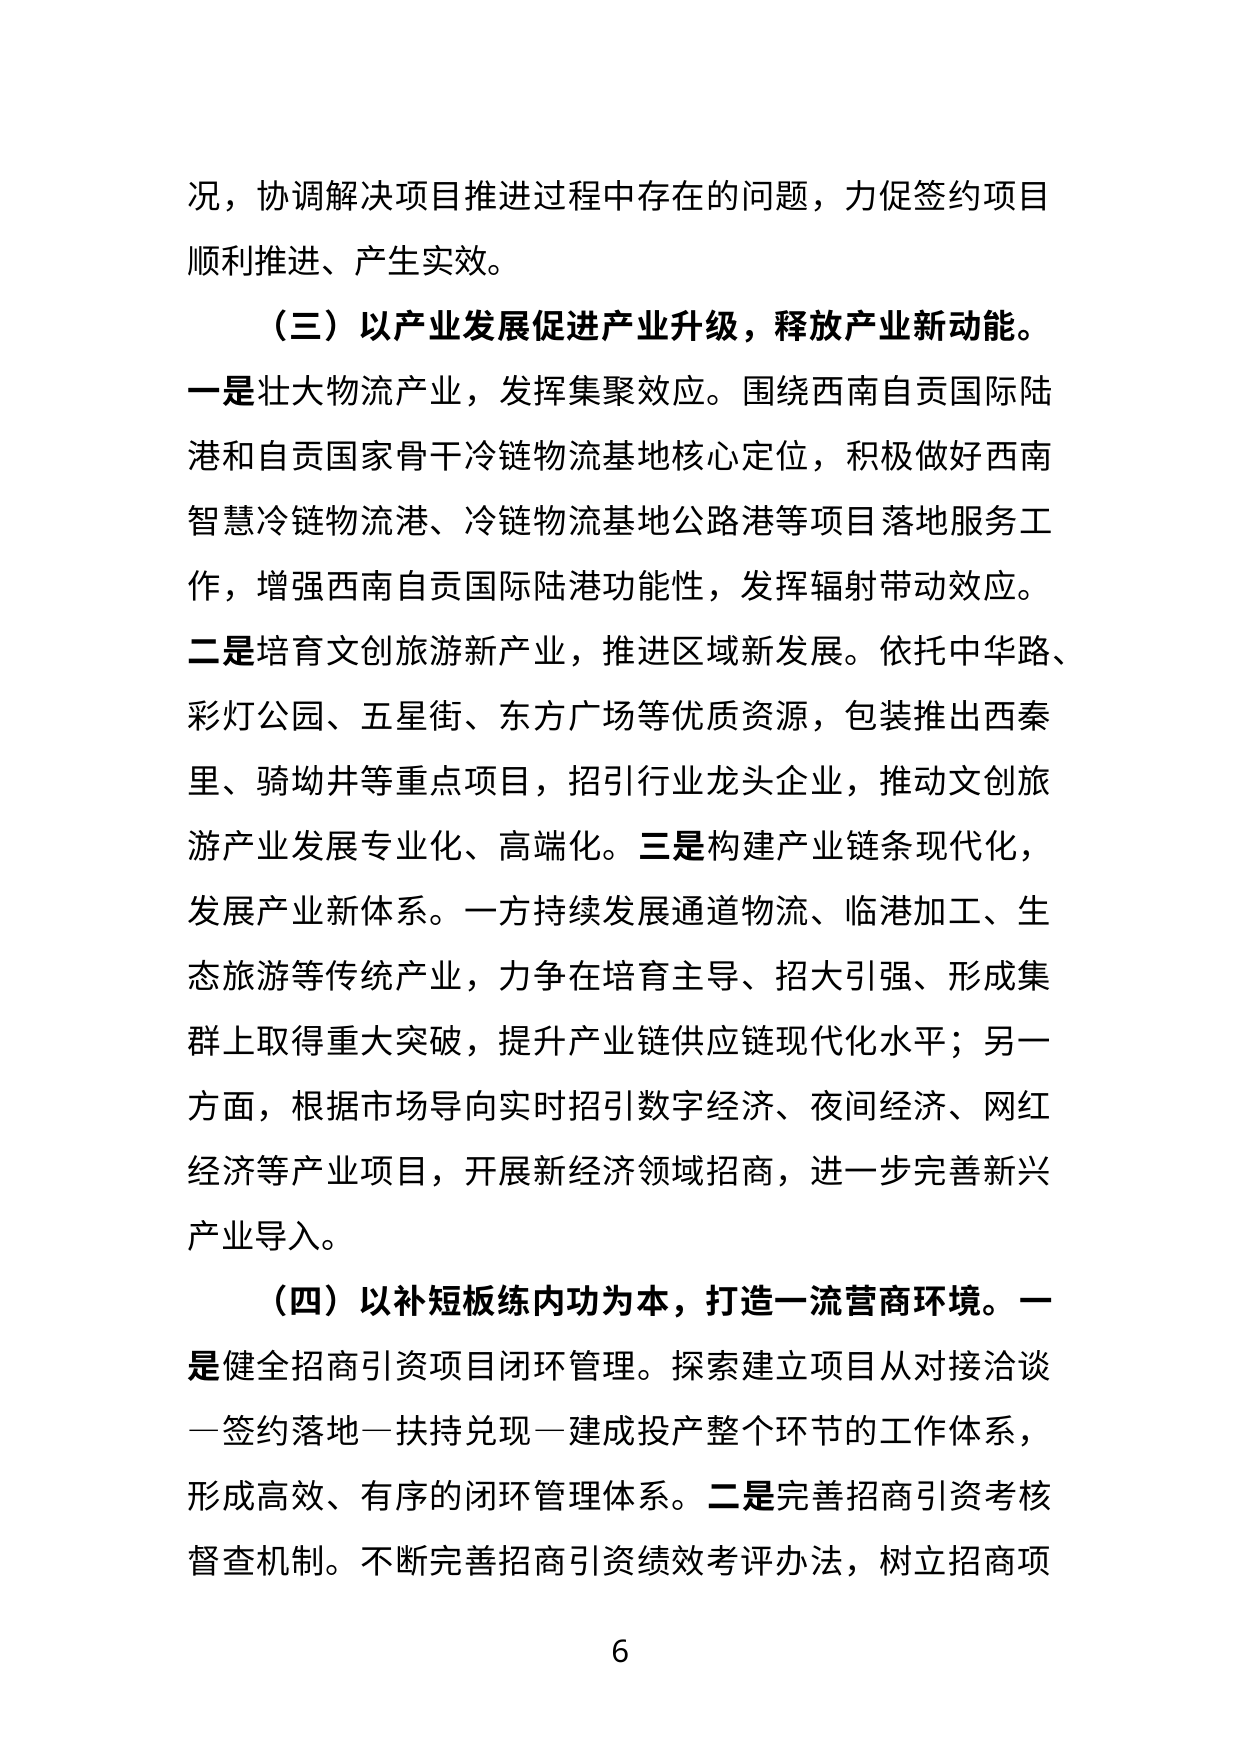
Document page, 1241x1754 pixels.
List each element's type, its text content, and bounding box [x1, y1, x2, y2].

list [187, 162, 1053, 292]
list （三）以产业发展促进产业升级，释放产业新动能。一是壮大物流产业，发挥集聚效应。围绕西南自贡国际陆港和自贡国家骨干冷链物流基地核心定位，积极做好西南智慧冷链物流港、冷链物流基地公路港等项目落地服务工作，增强西南自贡国际陆港功能性，发挥辐射带动效应。二是培育文创旅游新产业，推进区域新发展。依托中华路、彩灯公园、五星街、东方广场等优质资源，包装推出西秦里、骑坳井等重点项目，招引行业龙头企业，推动文创旅游产业发展专业化、高端化。三是构建产业链条现代化，发展产业新体系。一方持续发展通道物流、临港加工、生态旅游等传统产业，力争在培育主导、招大引强、形成集群上取得重大突破，提升产业链供应链现代化水平；另一方面，根据市场导向实时招引数字经济、夜间经济、网红经济等产业项目，开展新经济领域招商，进一步完善新兴产业导入。 [187, 292, 1053, 1267]
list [187, 1267, 1053, 1592]
